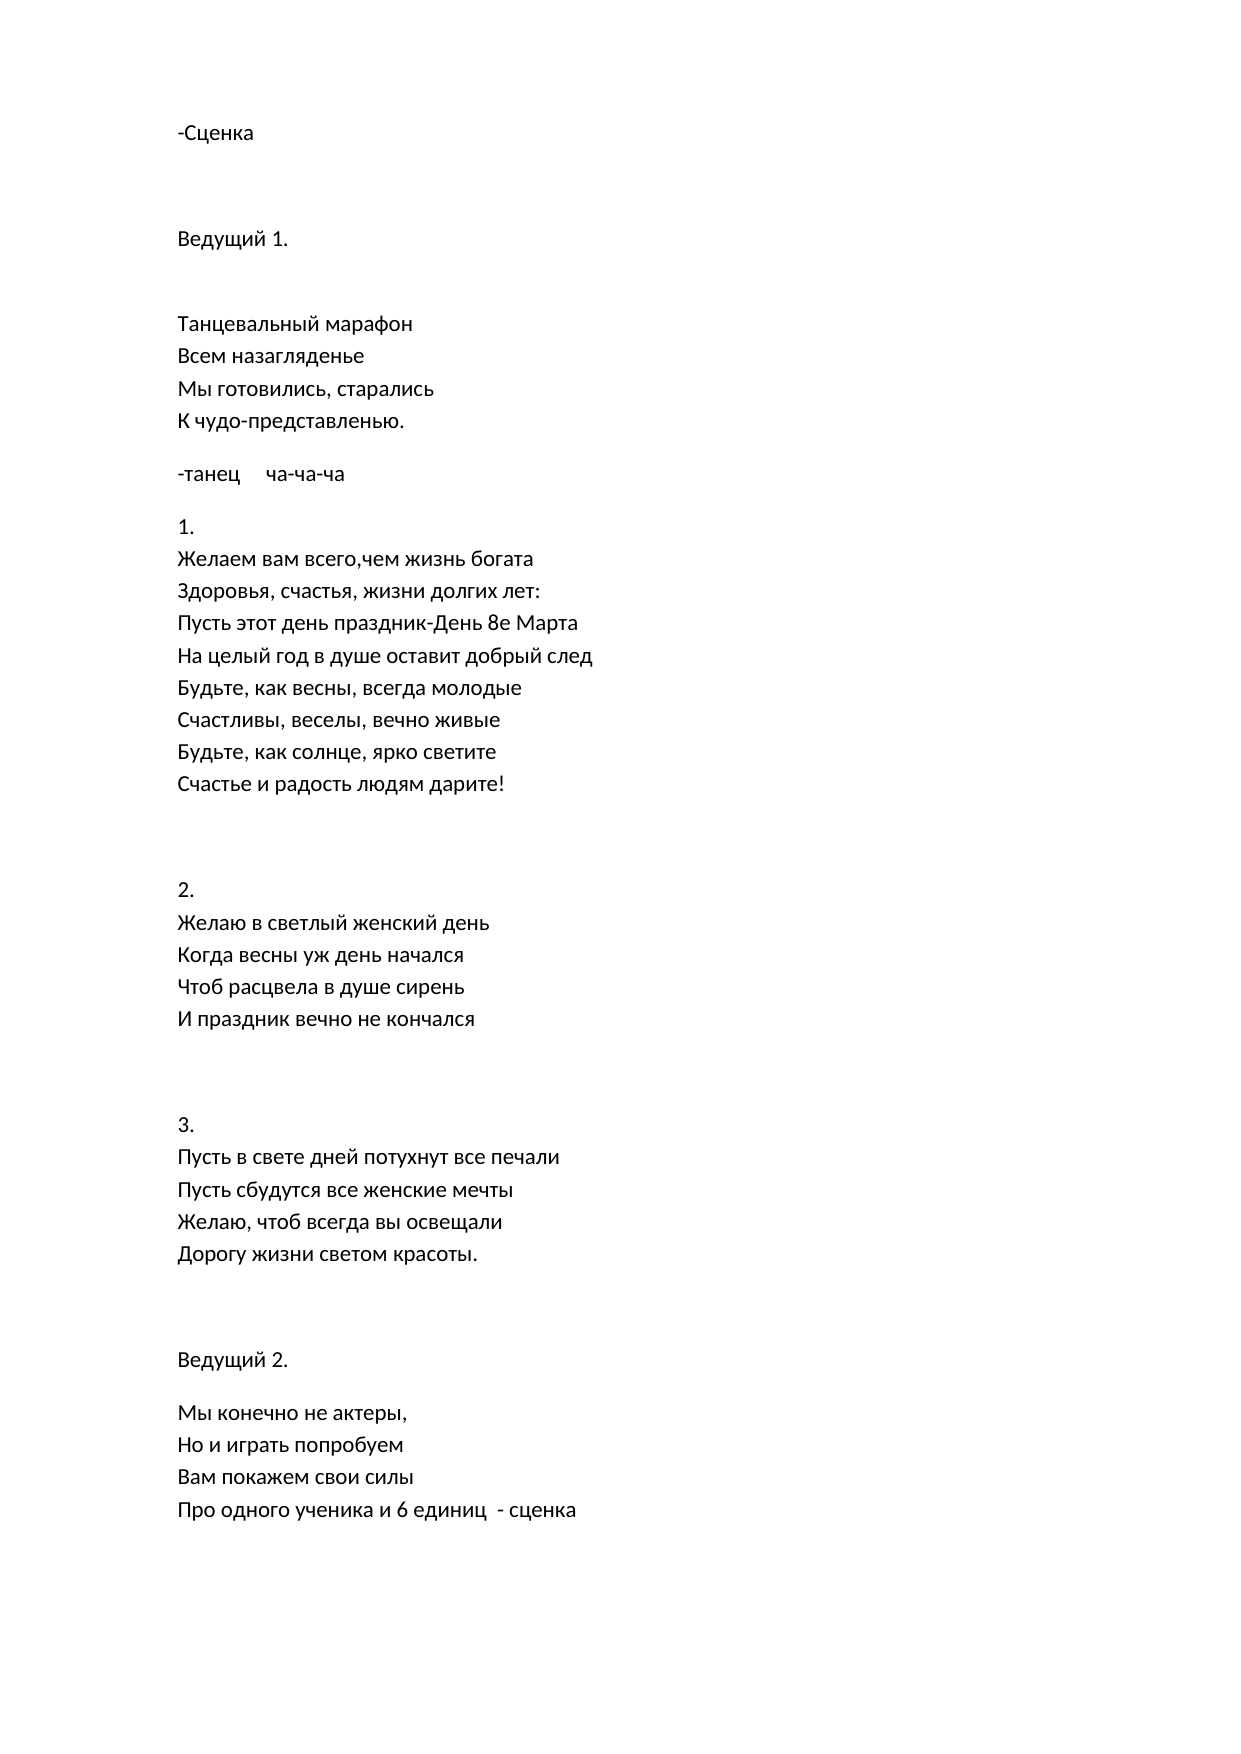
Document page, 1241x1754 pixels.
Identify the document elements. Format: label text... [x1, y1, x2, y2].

text Ведущий 1. [177, 224, 1152, 284]
text Мы конечно не актеры, Но и играть попробуем Вам покажем свои силы Про одного ученика и 6 единиц - сценка [177, 1398, 1152, 1523]
text 3. Пусть в свете дней потухнут все печали Пусть сбудутся все женские мечты Желаю, чтоб всегда вы освещали Дорогу жизни светом красоты. [177, 1110, 1152, 1267]
text 1. Желаем вам всего,чем жизнь богата Здоровья, счастья, жизни долгих лет: Пусть этот день праздник-День 8е Марта На целый год в душе оставит добрый след Будьте, как весны, всегда молодые Счастливы, веселы, вечно живые Будьте, как солнце, ярко светите Счастье и радость людям дарите! [177, 512, 1152, 797]
text Ведущий 2. [177, 1345, 1152, 1373]
text Танцевальный марафон Всем назагляденье Мы готовились, старались К чудо-представленью. [177, 309, 1152, 434]
text -танец ча-ча-ча [177, 459, 1152, 487]
text 2. Желаю в светлый женский день Когда весны уж день начался Чтоб расцвела в душе сирень И праздник вечно не кончался [177, 876, 1152, 1032]
text -Сценка [177, 118, 1152, 146]
